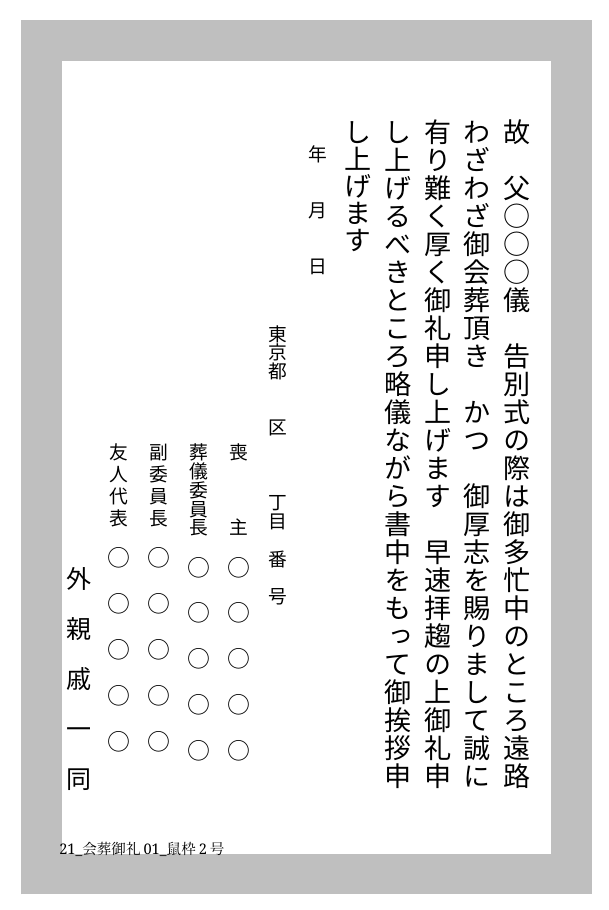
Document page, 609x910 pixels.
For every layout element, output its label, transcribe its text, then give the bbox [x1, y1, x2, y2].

text 葬儀委員長 ○ ○ ○ ○ ○ [179, 443, 219, 791]
text 外 親 戚 一 同 [59, 118, 99, 791]
text 喪 主 ○ ○ ○ ○ ○ [219, 443, 258, 791]
text 友人代表 ○ ○ ○ ○ ○ [99, 443, 139, 791]
text 東京都 区 丁目 番 号 [258, 118, 298, 791]
text 年 月 日 [298, 118, 338, 791]
text 故 父○○○儀 告別式の際は御多忙中のところ遠路わざわざ御会葬頂き かつ 御厚志を賜りまして誠に有り難く厚く御礼申し上げます 早速拝趨の上御礼申し上げるべきところ略儀ながら書中をもって御挨拶申し上げます [338, 118, 537, 791]
text 副委員長 ○ ○ ○ ○ ○ [139, 443, 179, 791]
